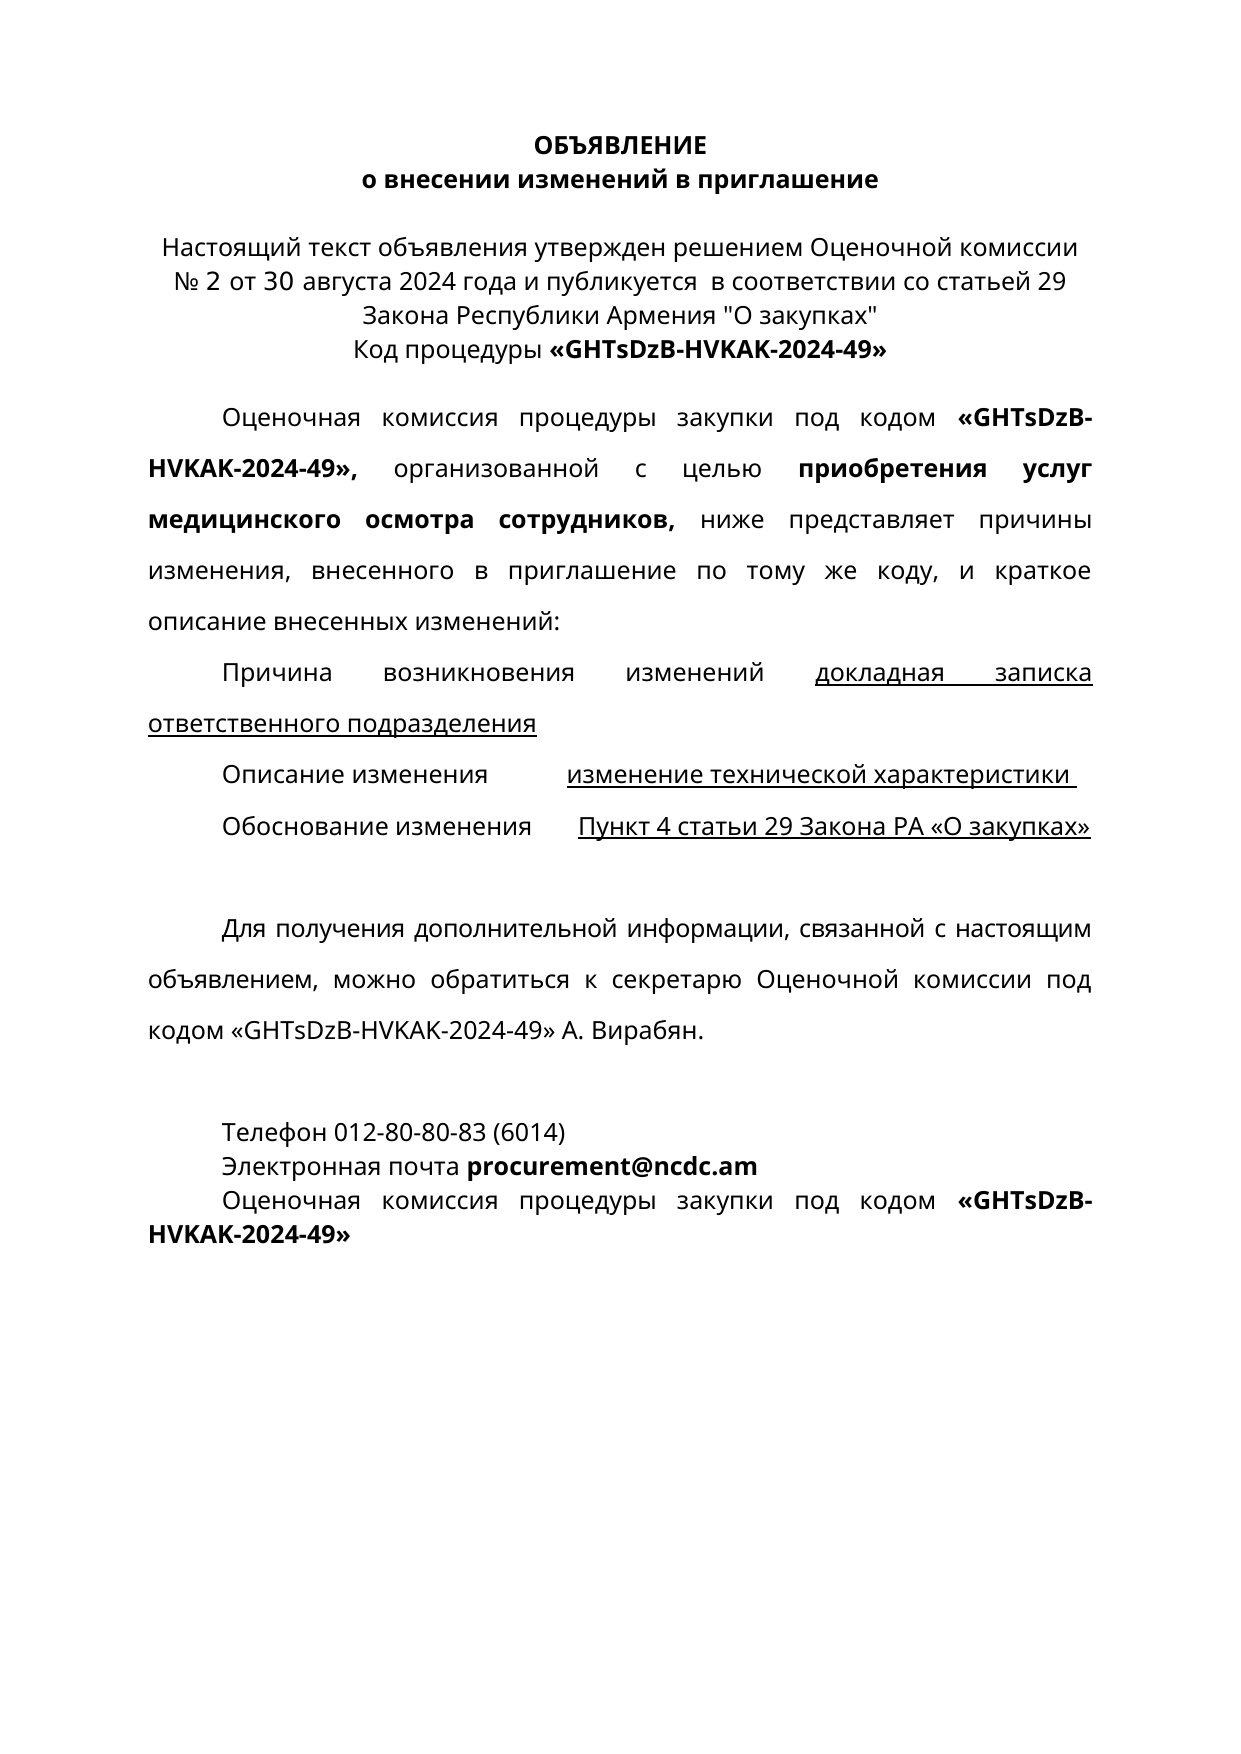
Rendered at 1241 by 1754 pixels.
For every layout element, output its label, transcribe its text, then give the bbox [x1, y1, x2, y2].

text Оценочная комиссия процедуры закупки под кодом «GHTsDzB-HVKAK-2024-49» [148, 1182, 1092, 1251]
text Причина возникновения изменений докладная записка ответственного подразделения [148, 655, 1092, 740]
text Описание изменения изменение технической характеристики [148, 757, 1092, 791]
text о внесении изменений в приглашение [148, 161, 1092, 195]
subtitle Код процедуры «GHTsDzB-HVKAK-2024-49» [148, 332, 1092, 366]
text Обоснование изменения Пункт 4 статьи 29 Закона РА «О закупках» [148, 808, 1092, 842]
subtitle Оценочная комиссия процедуры закупки под кодом «GHTsDzB-HVKAK-2024-49», организованной с целью приобретения услуг медицинского осмотра сотрудников, ниже представляет причины изменения, внесенного в приглашение по тому же коду, и краткое описание внесенных изменений: [148, 400, 1092, 638]
text Телефон 012-80-80-83 (6014) [148, 1114, 1092, 1148]
text ОБЪЯВЛЕНИЕ [148, 127, 1092, 161]
text Электронная почта procurement@ncdc.am [148, 1148, 1092, 1182]
subtitle № 2 от 30 августа 2024 года и публикуется в соответствии со статьей 29 Закона Республики Армения "О закупках" [148, 263, 1092, 332]
text Для получения дополнительной информации, связанной с настоящим объявлением, можно обратиться к секретарю Оценочной комиссии под кодом «GHTsDzB-HVKAK-2024-49» А. Вирабян. [148, 910, 1092, 1046]
subtitle Настоящий текст объявления утвержден решением Оценочной комиссии [148, 229, 1092, 263]
